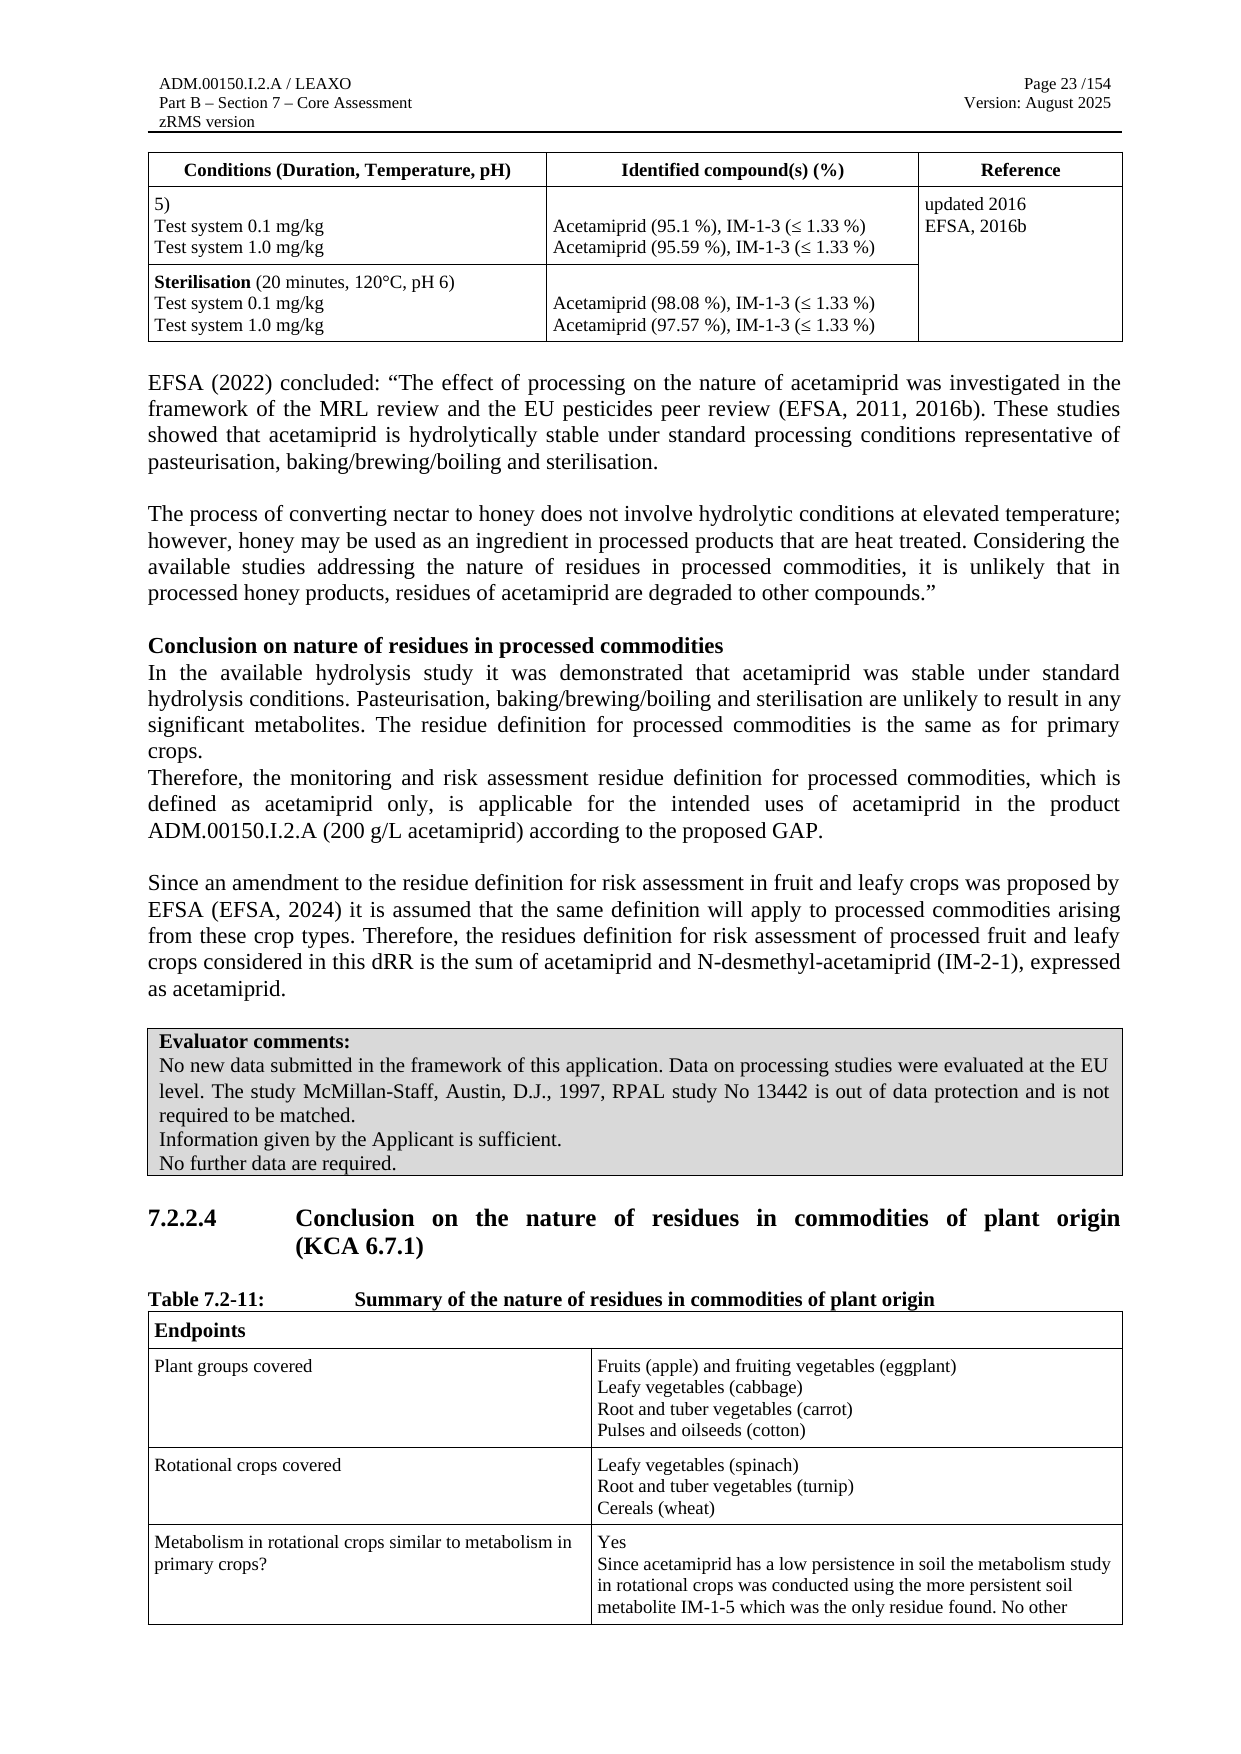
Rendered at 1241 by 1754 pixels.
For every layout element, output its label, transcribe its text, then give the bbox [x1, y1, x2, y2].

table_cell Fruits (apple) and fruiting vegetables (eggplant) Leafy vegetables (cabbage) Root and tuber vegetables (carrot) Pulses and oilseeds (cotton) [592, 1349, 1122, 1447]
text EFSA (2022) concluded: “The effect of processing on the nature of acetamiprid was investigated in the framework of the MRL review and the EU pesticides peer review (EFSA, 2011, 2016b). These studies showed that acetamiprid is hydrolytically stable under standard processing conditions representative of pasteurisation, baking/brewing/boiling and sterilisation. [148, 369, 1122, 474]
table_header Reference [919, 153, 1122, 186]
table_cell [547, 187, 918, 264]
text Conclusion on nature of residues in processed commodities [148, 632, 1122, 658]
text In the available hydrolysis study it was demonstrated that acetamiprid was stable under standard hydrolysis conditions. Pasteurisation, baking/brewing/boiling and sterilisation are unlikely to result in any significant metabolites. The residue definition for processed commodities is the same as for primary crops. [148, 658, 1122, 764]
table_cell Sterilisation (20 minutes, 120°C, pH 6) Test system 0.1 mg/kg Test system 1.0 mg/kg [149, 265, 546, 341]
table_header Evaluator comments: No new data submitted in the framework of this application. Data on processing studies were evaluated at the EU level. The study McMillan-Staff, Austin, D.J., 1997, RPAL study No 13442 is out of data protection and is not required to be matched. Information given by the Applicant is sufficient. No further data are required. [148, 1029, 1122, 1175]
table_header Endpoints [149, 1312, 1122, 1347]
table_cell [149, 187, 546, 264]
table_cell Leafy vegetables (spinach) Root and tuber vegetables (turnip) Cereals (wheat) [592, 1448, 1122, 1524]
text Therefore, the monitoring and risk assessment residue definition for processed commodities, which is defined as acetamiprid only, is applicable for the intended uses of acetamiprid in the product ADM.00150.I.2.A (200 g/L acetamiprid) according to the proposed GAP. [148, 764, 1122, 843]
table_header Conditions (Duration, Temperature, pH) [149, 153, 546, 186]
table_cell Plant groups covered [149, 1349, 591, 1447]
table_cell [592, 1525, 1122, 1623]
text Since an amendment to the residue definition for risk assessment in fruit and leafy crops was proposed by EFSA (EFSA, 2024) it is assumed that the same definition will apply to processed commodities arising from these crop types. Therefore, the residues definition for risk assessment of processed fruit and leafy crops considered in this dRR is the sum of acetamiprid and N-desmethyl-acetamiprid (IM-2-1), expressed as acetamiprid. [148, 869, 1122, 1001]
subtitle Conclusion on the nature of residues in commodities of plant origin (KCA 6.7.1) [148, 1203, 1122, 1260]
table_header Identified compound(s) (%) [547, 153, 918, 186]
table_cell Acetamiprid (98.08 %), IM-1-3 (≤ 1.33 %) Acetamiprid (97.57 %), IM-1-3 (≤ 1.33 %) [547, 265, 918, 341]
text The process of converting nectar to honey does not involve hydrolytic conditions at elevated temperature; however, honey may be used as an ingredient in processed products that are heat treated. Considering the available studies addressing the nature of residues in processed commodities, it is unlikely that in processed honey products, residues of acetamiprid are degraded to other compounds.” [148, 500, 1122, 606]
table_cell Rotational crops covered [149, 1448, 591, 1524]
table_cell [149, 1525, 591, 1623]
